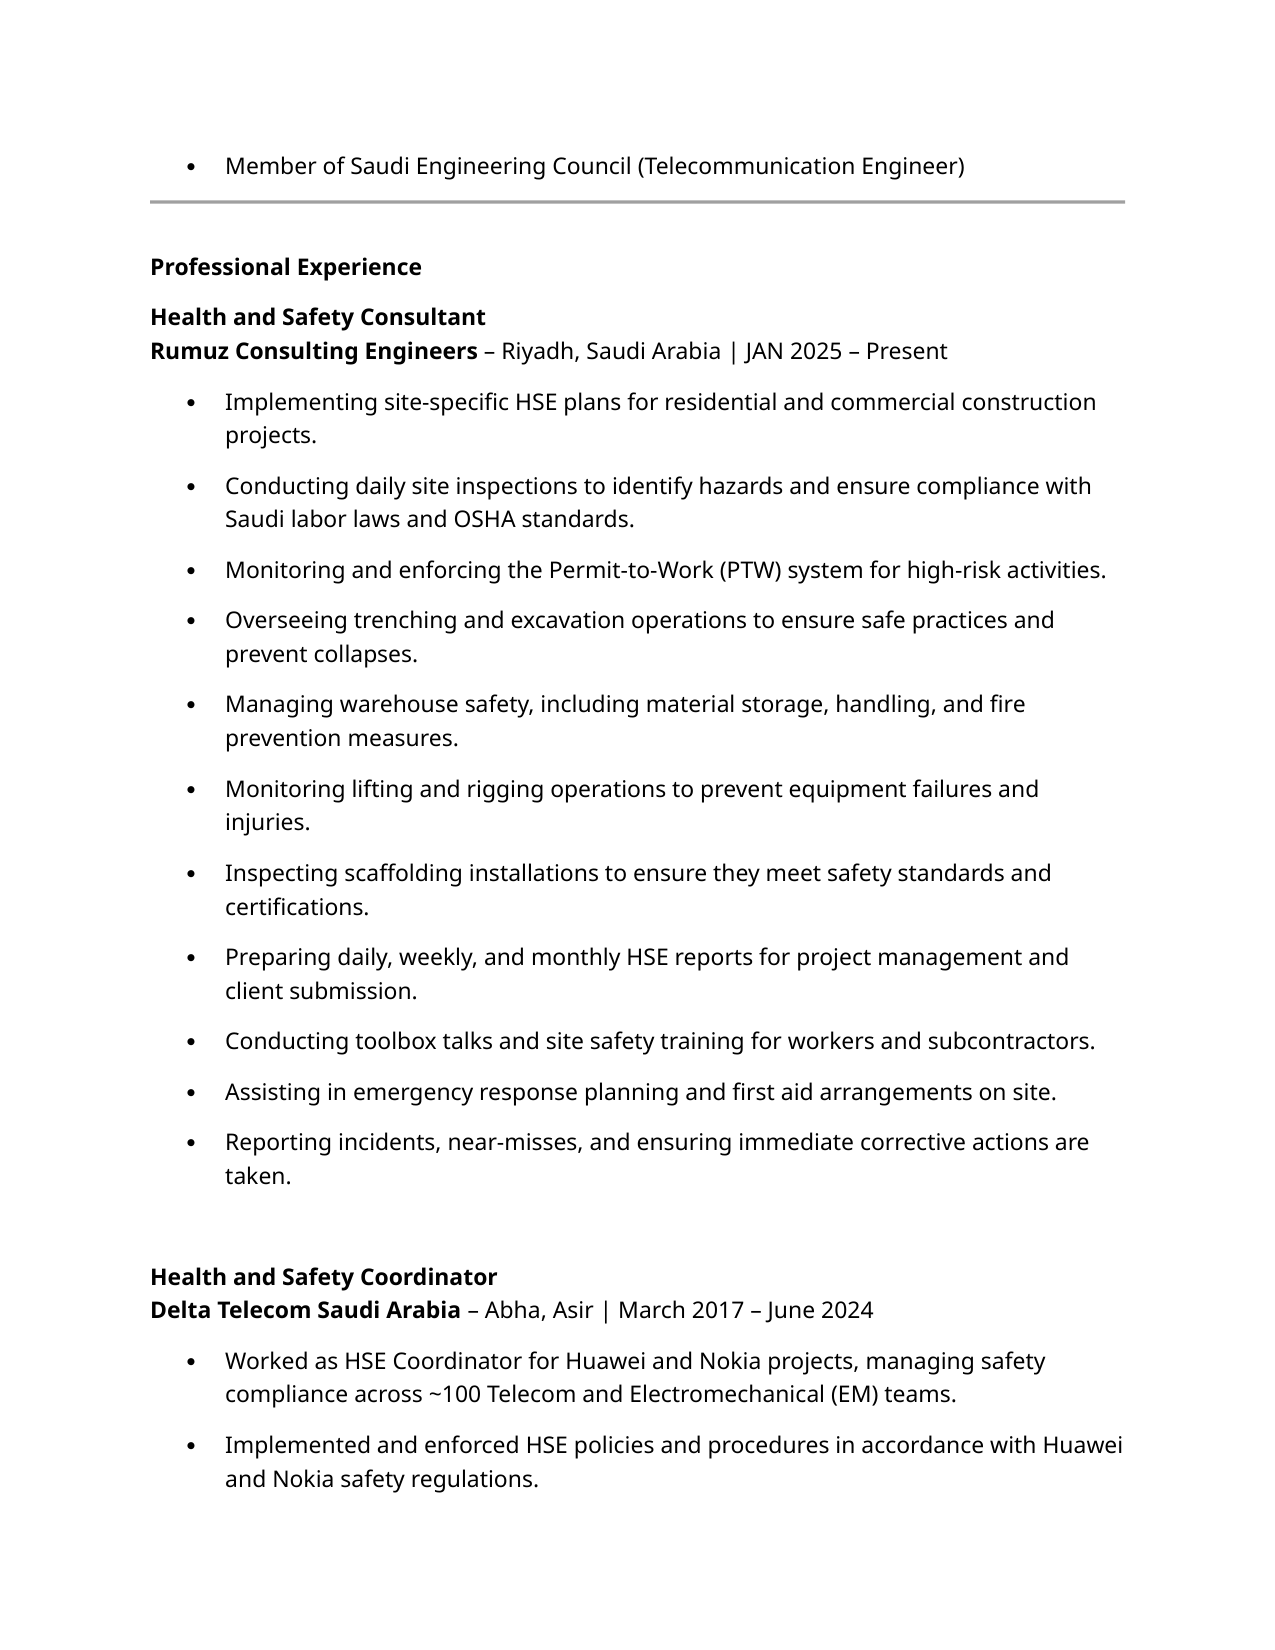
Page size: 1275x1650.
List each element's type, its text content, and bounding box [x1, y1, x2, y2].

list Overseeing trenching and excavation operations to ensure safe practices and prevent collapses. [187, 604, 1125, 669]
list Reporting incidents, near-misses, and ensuring immediate corrective actions are taken. [187, 1126, 1125, 1191]
list Monitoring and enforcing the Permit-to-Work (PTW) system for high-risk activities. [187, 554, 1125, 585]
list Member of Saudi Engineering Council (Telecommunication Engineer) [187, 150, 1125, 181]
text Professional Experience [150, 251, 1125, 282]
list Implemented and enforced HSE policies and procedures in accordance with Huawei and Nokia safety regulations. [187, 1429, 1125, 1494]
list Monitoring lifting and rigging operations to prevent equipment failures and injuries. [187, 772, 1125, 837]
list Conducting toolbox talks and site safety training for workers and subcontractors. [187, 1025, 1125, 1056]
list Worked as HSE Coordinator for Huawei and Nokia projects, managing safety compliance across ~100 Telecom and Electromechanical (EM) teams. [187, 1344, 1125, 1409]
text Health and Safety Coordinator Delta Telecom Saudi Arabia – Abha, Asir | March 2017 – June 2024 [150, 1260, 1125, 1325]
list Implementing site-specific HSE plans for residential and commercial construction projects. [187, 385, 1125, 450]
list Conducting daily site inspections to identify hazards and ensure compliance with Saudi labor laws and OSHA standards. [187, 469, 1125, 534]
list Preparing daily, weekly, and monthly HSE reports for project management and client submission. [187, 941, 1125, 1006]
list Managing warehouse safety, including material storage, handling, and fire prevention measures. [187, 688, 1125, 753]
text Health and Safety Consultant Rumuz Consulting Engineers – Riyadh, Saudi Arabia | JAN 2025 – Present [150, 301, 1125, 366]
list Assisting in emergency response planning and first aid arrangements on site. [187, 1075, 1125, 1107]
list Inspecting scaffolding installations to ensure they meet safety standards and certifications. [187, 857, 1125, 922]
